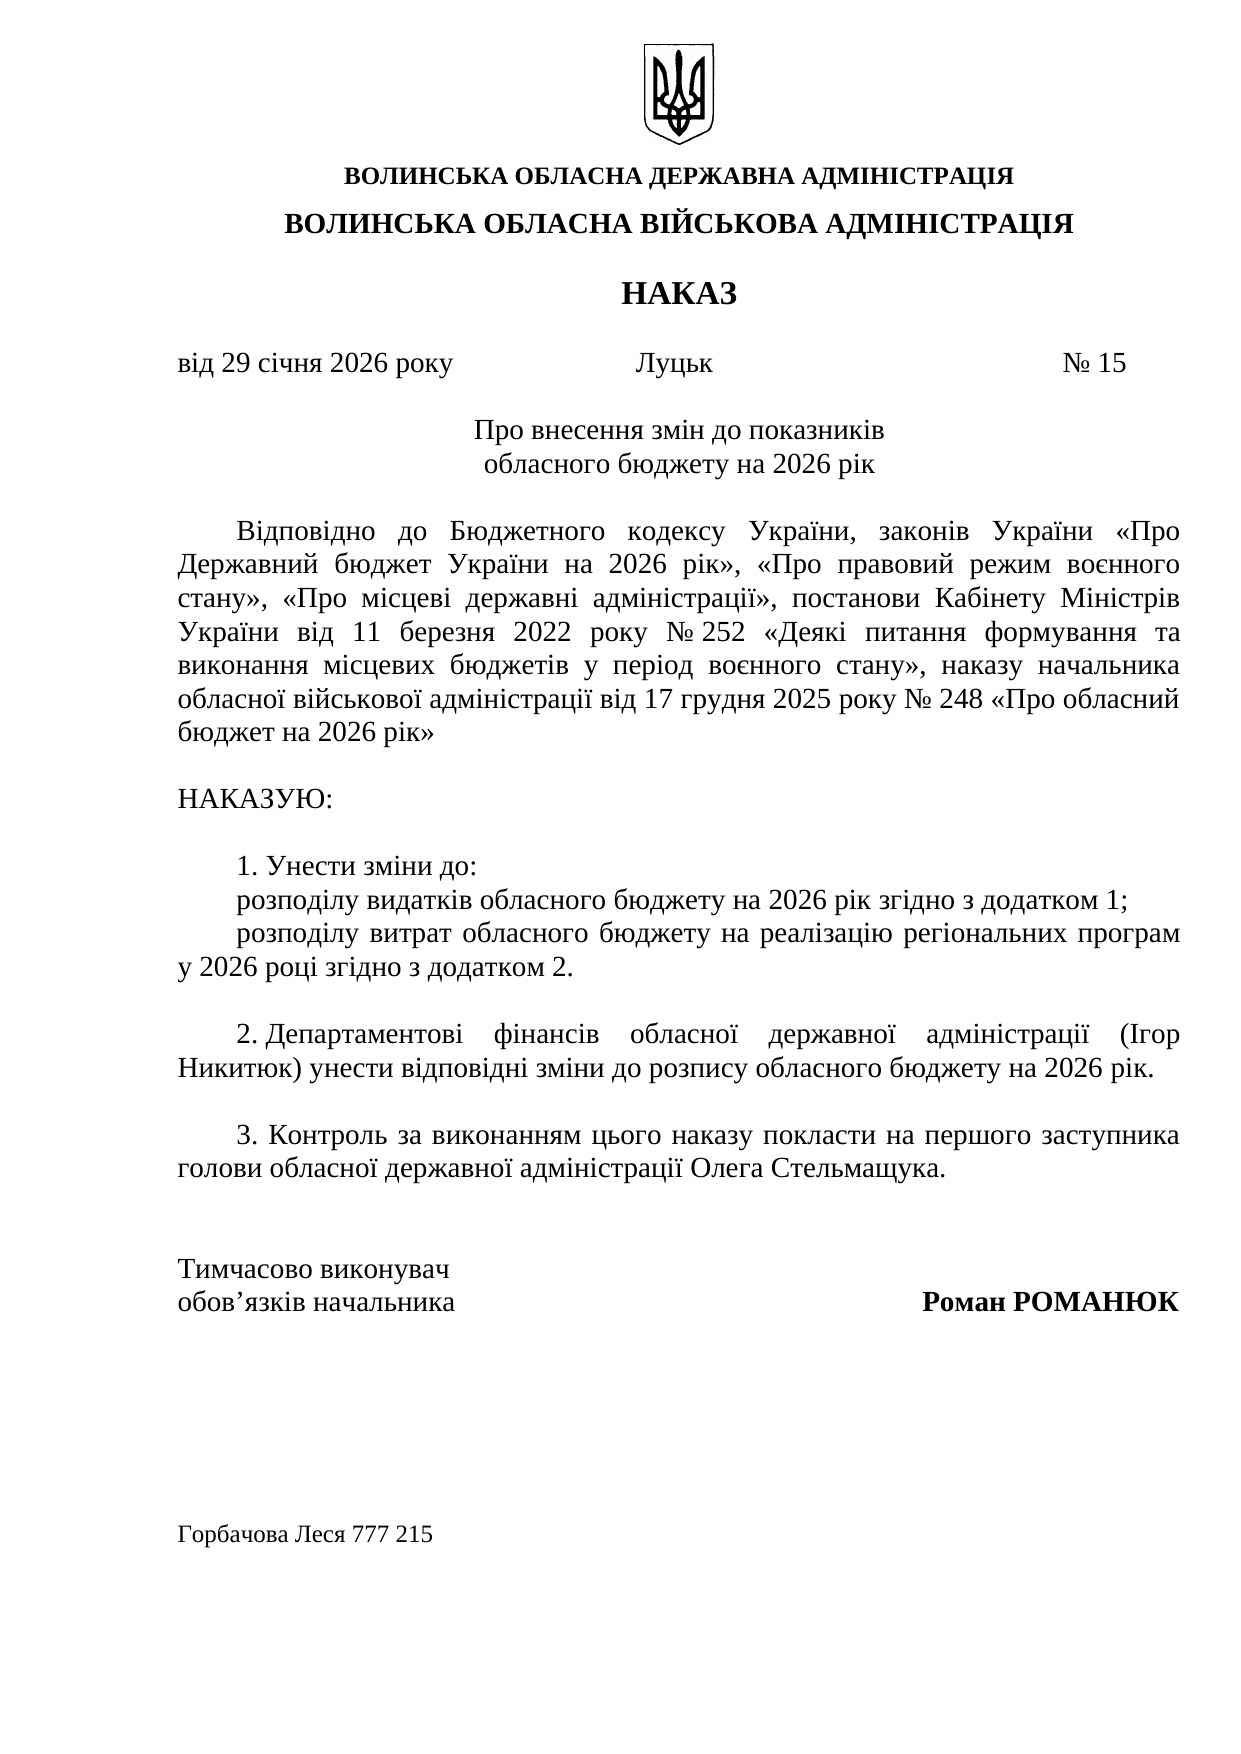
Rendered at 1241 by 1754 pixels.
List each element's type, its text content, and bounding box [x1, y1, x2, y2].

text розподілу витрат обласного бюджету на реалізацію регіональних програм у 2026 році згідно з додатком 2. [177, 916, 1181, 983]
text розподілу видатків обласного бюджету на 2026 рік згідно з додатком 1; [177, 882, 1181, 916]
text обов’язків начальника Роман РОМАНЮК [177, 1284, 1181, 1318]
text від 29 січня 2026 року Луцьк № 15 [177, 345, 1181, 379]
text обласного бюджету на 2026 рік [177, 446, 1181, 479]
picture [643, 43, 715, 145]
text Про внесення змін до показників [177, 412, 1181, 446]
text Відповідно до Бюджетного кодексу України, законів України «Про Державний бюджет України на 2026 рік», «Про правовий режим воєнного стану», «Про місцеві державні адміністрації», постанови Кабінету Міністрів України від 11 березня 2022 року № 252 «Деякі питання формування та виконання місцевих бюджетів у період воєнного стану», наказу начальника обласної військової адміністрації від 17 грудня 2025 року № 248 «Про обласний бюджет на 2026 рік» [177, 513, 1181, 748]
text Тимчасово виконувач [177, 1251, 1181, 1284]
text ВОЛИНСЬКА ОБЛАСНА ДЕРЖАВНА АДМІНІСТРАЦІЯ [177, 161, 1181, 190]
text НАКАЗ [177, 273, 1181, 312]
text 2. Департаментові фінансів обласної державної адміністрації (Ігор Никитюк) унести відповідні зміни до розпису обласного бюджету на 2026 рік. [177, 1016, 1181, 1083]
list 3. Контроль за виконанням цього наказу покласти на першого заступника голови обласної державної адміністрації Олега Стельмащука. [177, 1117, 1181, 1184]
text 1. Унести зміни до: [177, 848, 1181, 882]
text ВОЛИНСЬКА ОБЛАСНА ВІЙСЬКОВА АДМІНІСТРАЦІЯ [177, 206, 1181, 240]
text НАКАЗУЮ: [177, 781, 1181, 815]
text Горбачова Леся 777 215 [177, 1519, 1181, 1548]
